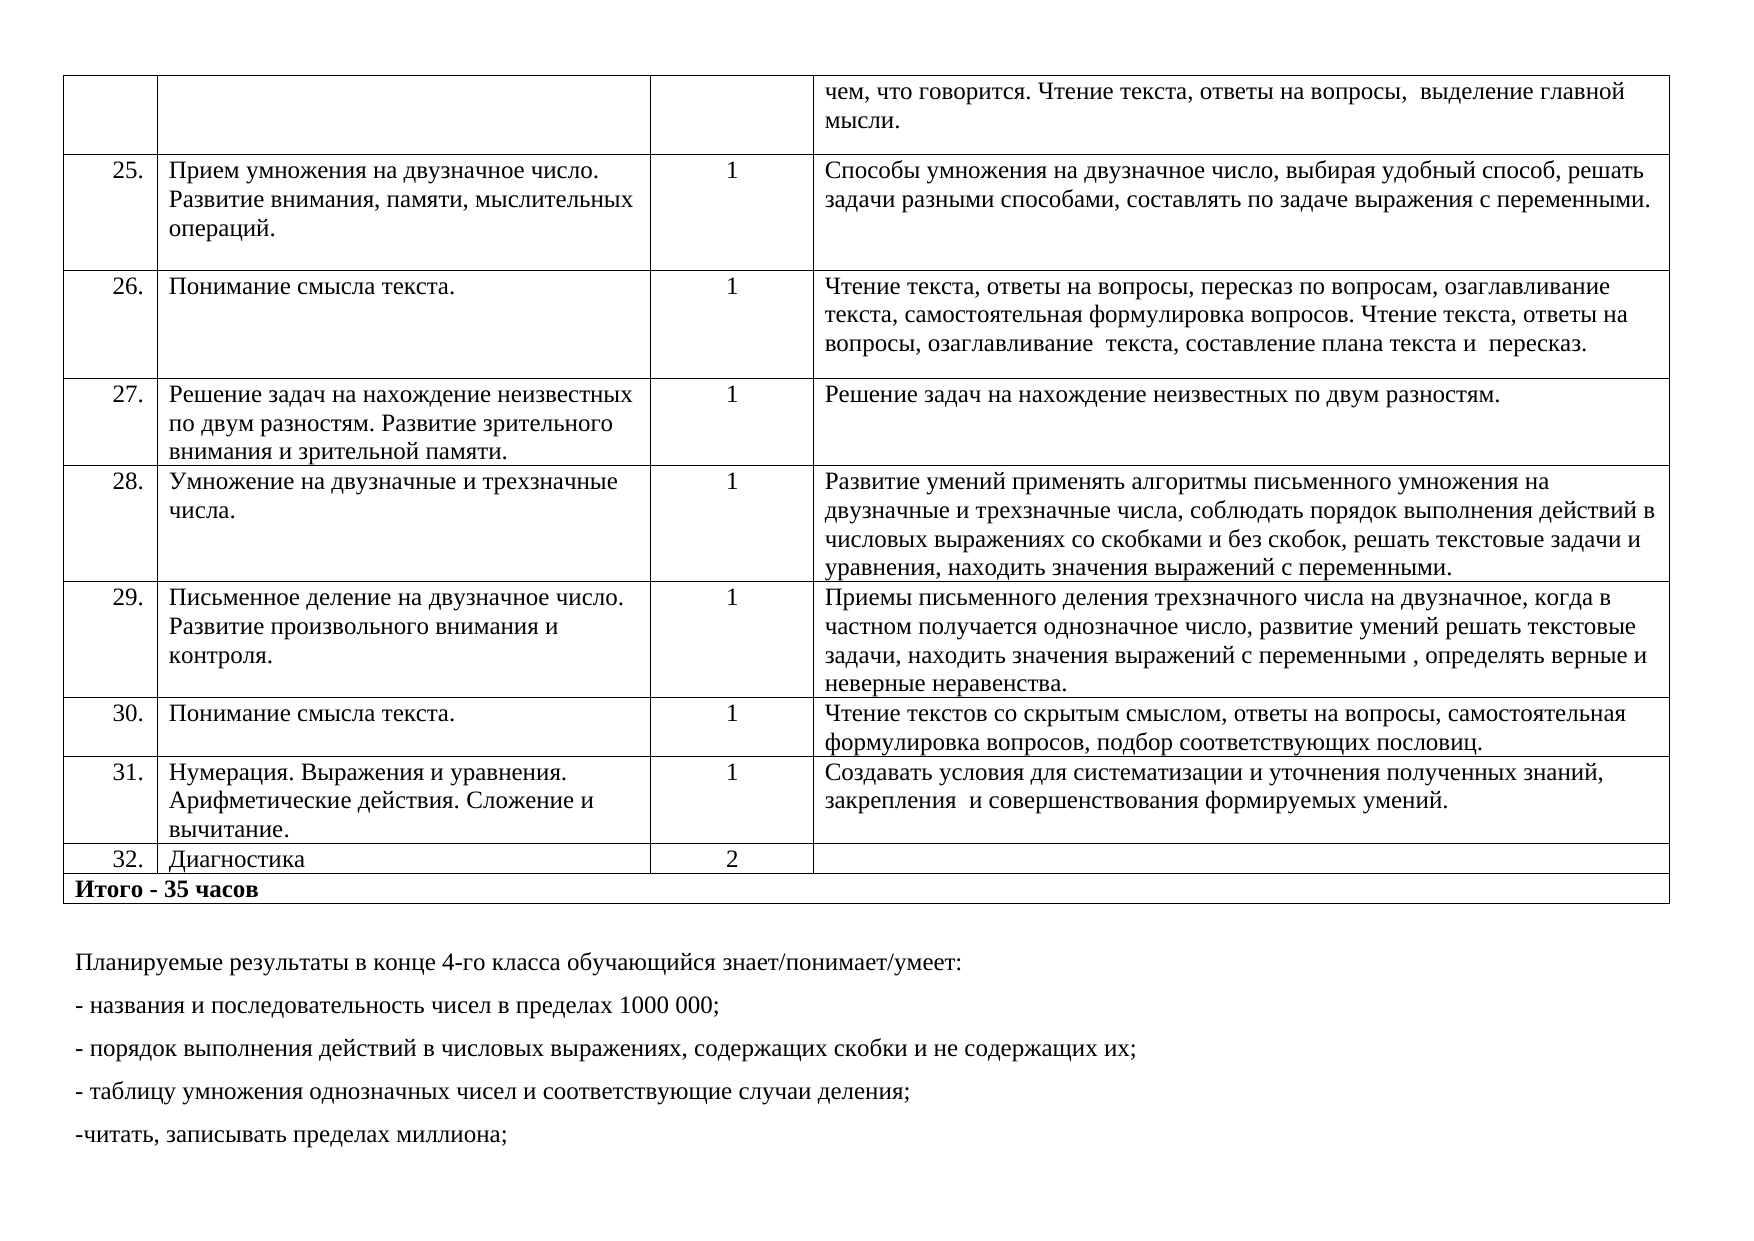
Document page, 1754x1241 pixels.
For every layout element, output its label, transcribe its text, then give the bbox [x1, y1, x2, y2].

table_cell Прием умножения на двузначное число. Развитие внимания, памяти, мыслительных операций. [158, 155, 650, 270]
table_cell Решение задач на нахождение неизвестных по двум разностям. Развитие зрительного внимания и зрительной памяти. [158, 379, 650, 465]
table_cell Умножение на двузначные и трехзначные числа. [158, 466, 650, 581]
table_cell [64, 844, 157, 873]
table_cell [64, 757, 157, 843]
table_cell Приемы письменного деления трехзначного числа на двузначное, когда в частном получается однозначное число, развитие умений решать текстовые задачи, находить значения выражений с переменными , определять верные и неверные неравенства. [814, 582, 1669, 697]
table_cell Письменное деление на двузначное число. Развитие произвольного внимания и контроля. [158, 582, 650, 697]
table_cell [814, 844, 1669, 873]
table_cell Чтение текстов со скрытым смыслом, ответы на вопросы, самостоятельная формулировка вопросов, подбор соответствующих пословиц. [814, 698, 1669, 756]
text - названия и последовательность чисел в пределах 1000 000; [75, 990, 1679, 1019]
table_cell [64, 76, 157, 154]
table_cell Способы умножения на двузначное число, выбирая удобный способ, решать задачи разными способами, составлять по задаче выражения с переменными. [814, 155, 1669, 270]
text - порядок выполнения действий в числовых выражениях, содержащих скобки и не содержащих их; [75, 1033, 1679, 1062]
table_cell Итого - 35 часов [64, 874, 1669, 903]
table_cell [64, 582, 157, 697]
table_cell Решение задач на нахождение неизвестных по двум разностям. [814, 379, 1669, 465]
table_cell 1 [651, 582, 813, 697]
table_cell [64, 155, 157, 270]
table_cell 1 [651, 379, 813, 465]
table_cell [64, 271, 157, 378]
table_cell 1 [651, 155, 813, 270]
table_cell 1 [651, 466, 813, 581]
text Планируемые результаты в конце 4-го класса обучающийся знает/понимает/умеет: [75, 947, 1679, 976]
table_cell Чтение текста, ответы на вопросы, пересказ по вопросам, озаглавливание текста, самостоятельная формулировка вопросов. Чтение текста, ответы на вопросы, озаглавливание текста, составление плана текста и пересказ. [814, 271, 1669, 378]
table_cell 1 [651, 271, 813, 378]
table_cell 1 [651, 698, 813, 756]
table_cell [814, 76, 1669, 154]
table_cell Диагностика [158, 844, 650, 873]
table_cell 2 [651, 844, 813, 873]
table_cell [64, 379, 157, 465]
table_cell Создавать условия для систематизации и уточнения полученных знаний, закрепления и совершенствования формируемых умений. [814, 757, 1669, 843]
table_cell [64, 466, 157, 581]
table_cell 1 [651, 76, 813, 154]
table_cell Нумерация. Выражения и уравнения. Арифметические действия. Сложение и вычитание. [158, 757, 650, 843]
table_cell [158, 76, 650, 154]
table_cell Понимание смысла текста. [158, 271, 650, 378]
table_cell Развитие умений применять алгоритмы письменного умножения на двузначные и трехзначные числа, соблюдать порядок выполнения действий в числовых выражениях со скобками и без скобок, решать текстовые задачи и уравнения, находить значения выражений с переменными. [814, 466, 1669, 581]
table_cell 1 [651, 757, 813, 843]
table_cell Понимание смысла текста. [158, 698, 650, 756]
text -читать, записывать пределах миллиона; [75, 1119, 1679, 1148]
text - таблицу умножения однозначных чисел и соответствующие случаи деления; [75, 1076, 1679, 1105]
table_cell [64, 698, 157, 756]
